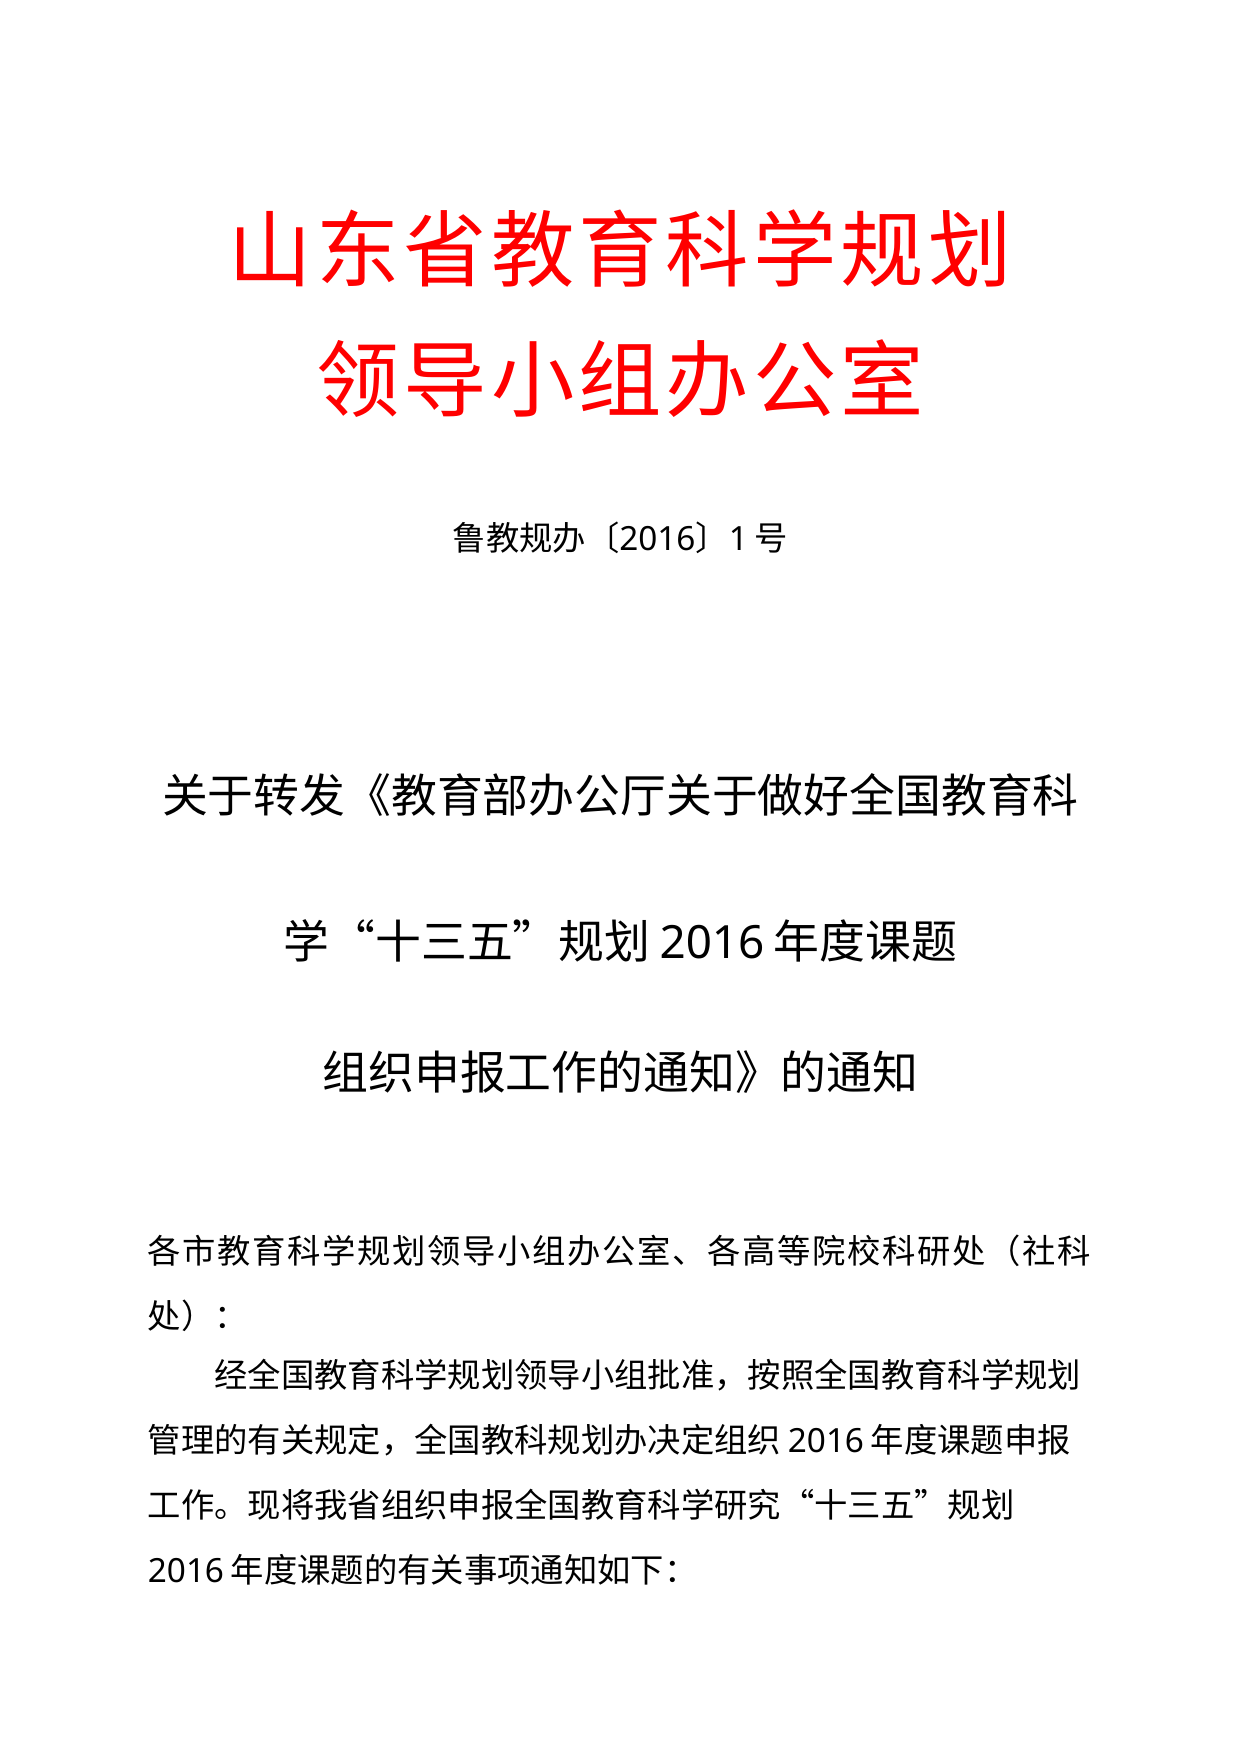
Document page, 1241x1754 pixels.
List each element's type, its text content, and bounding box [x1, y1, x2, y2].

text 鲁教规办〔2016〕1号 [148, 502, 1092, 562]
text 各市教育科学规划领导小组办公室、各高等院校科研处（社科处）： [148, 1212, 1092, 1341]
text 经全国教育科学规划领导小组批准，按照全国教育科学规划管理的有关规定，全国教科规划办决定组织2016年度课题申报工作。现将我省组织申报全国教育科学研究“十三五”规划2016年度课题的有关事项通知如下： [148, 1341, 1092, 1601]
text 组织申报工作的通知》的通知 [148, 1021, 1092, 1118]
text 领导小组办公室 [148, 309, 1092, 439]
text 关于转发《教育部办公厅关于做好全国教育科学“十三五”规划2016年度课题 [148, 744, 1092, 987]
text 山东省教育科学规划 [148, 179, 1092, 309]
